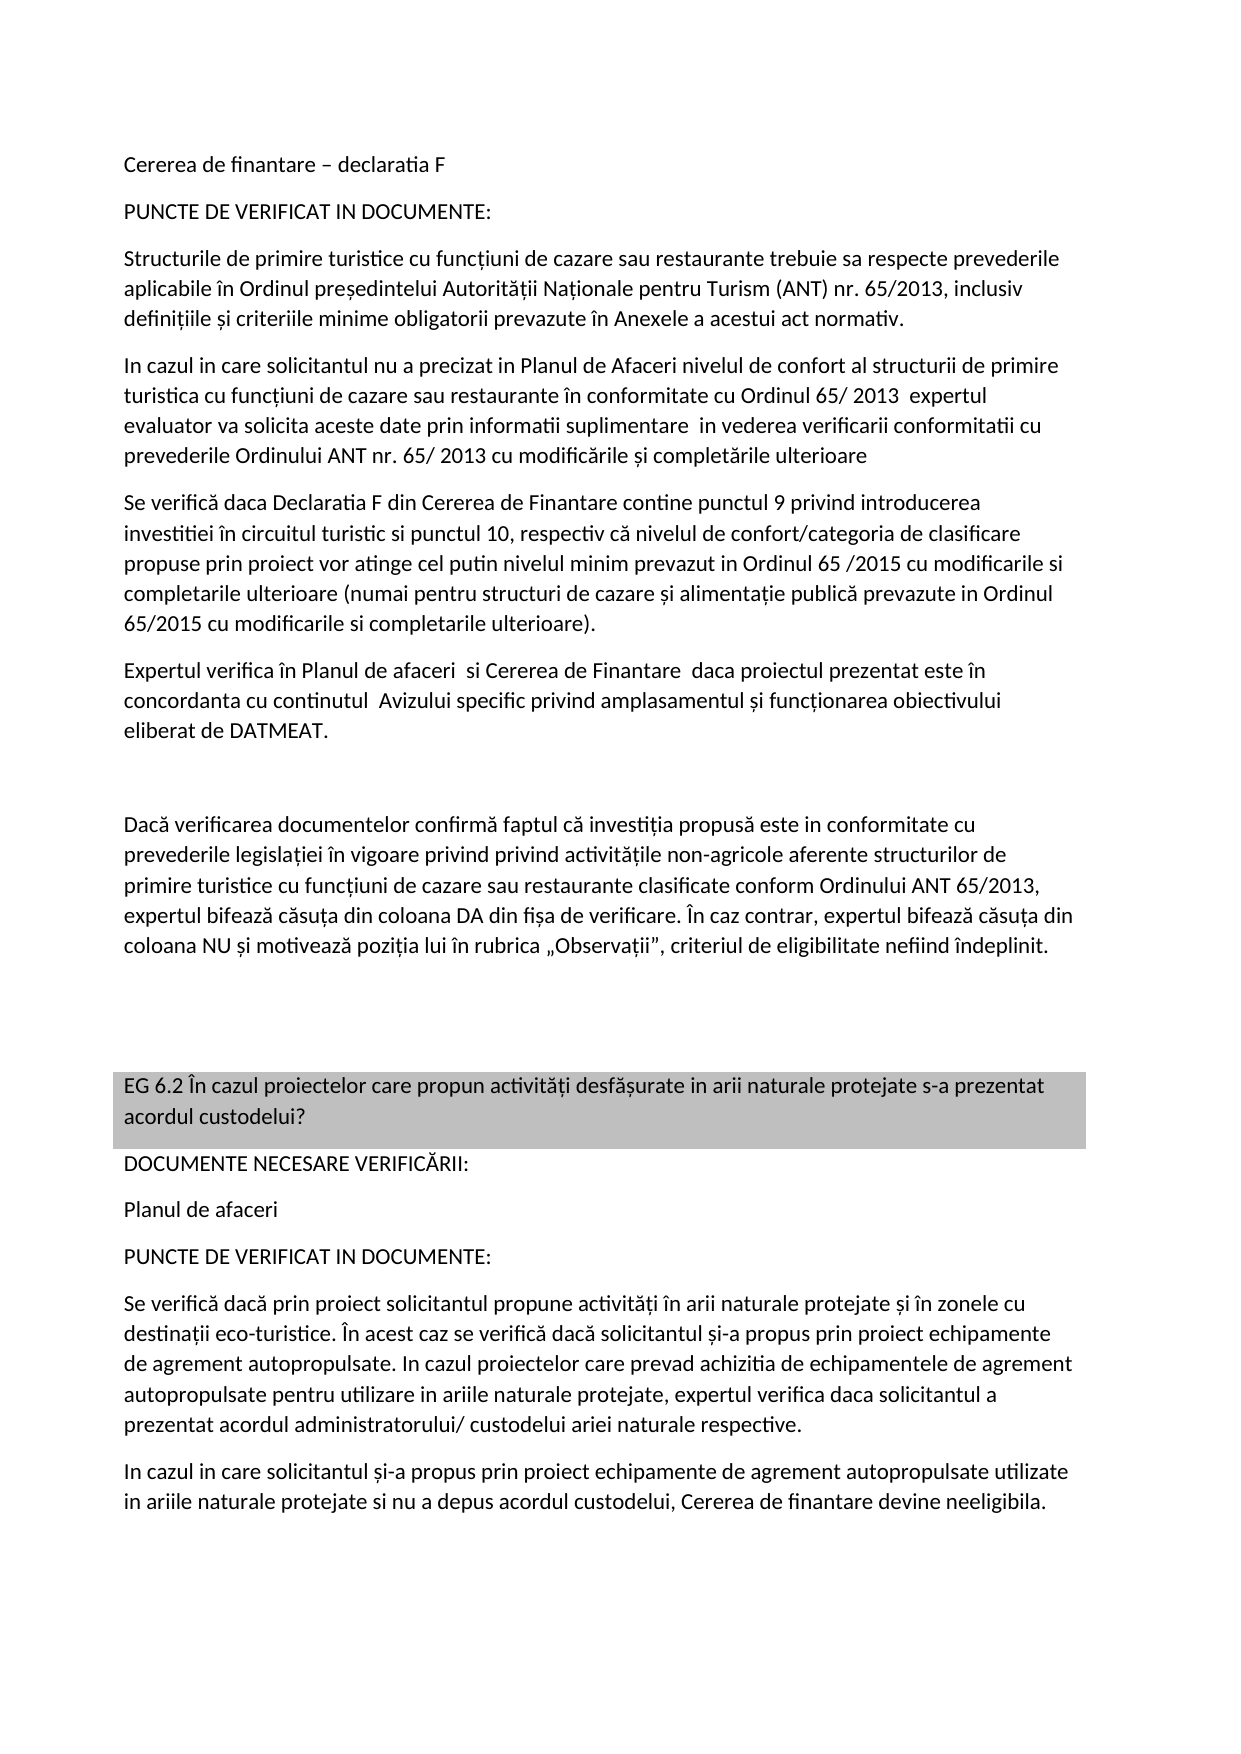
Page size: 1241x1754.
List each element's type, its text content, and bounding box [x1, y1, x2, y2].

table_cell DOCUMENTE NECESARE VERIFICĂRII: Planul de afaceri [113, 1149, 1086, 1242]
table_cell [113, 150, 1086, 197]
table_cell PUNCTE DE VERIFICAT IN DOCUMENTE: Se verifică dacă prin proiect solicitantul propune activităţi în arii naturale protejate şi în zonele cu destinaţii eco-turistice. În acest caz se verifică dacă solicitantul şi-a propus prin proiect echipamente de agrement autopropulsate. In cazul proiectelor care prevad achizitia de echipamentele de agrement autopropulsate pentru utilizare in ariile naturale protejate, expertul verifica daca solicitantul a prezentat acordul administratorului/ custodelui ariei naturale respective. In cazul in care solicitantul şi-a propus prin proiect echipamente de agrement autopropulsate utilizate in ariile naturale protejate si nu a depus acordul custodelui, Cererea de finantare devine neeligibila. [113, 1242, 1086, 1534]
table_cell PUNCTE DE VERIFICAT IN DOCUMENTE: Structurile de primire turistice cu funcțiuni de cazare sau restaurante trebuie sa respecte prevederile aplicabile în Ordinul președintelui Autorității Naționale pentru Turism (ANT) nr. 65/2013, inclusiv definițiile și criteriile minime obligatorii prevazute în Anexele a acestui act normativ. In cazul in care solicitantul nu a precizat in Planul de Afaceri nivelul de confort al structurii de primire turistica cu funcțiuni de cazare sau restaurante în conformitate cu Ordinul 65/ 2013 expertul evaluator va solicita aceste date prin informatii suplimentare in vederea verificarii conformitatii cu prevederile Ordinului ANT nr. 65/ 2013 cu modificările şi completările ulterioare Se verifică daca Declaratia F din Cererea de Finantare contine punctul 9 privind introducerea investitiei în circuitul turistic si punctul 10, respectiv că nivelul de confort/categoria de clasificare propuse prin proiect vor atinge cel putin nivelul minim prevazut in Ordinul 65 /2015 cu modificarile si completarile ulterioare (numai pentru structuri de cazare şi alimentaţie publică prevazute in Ordinul 65/2015 cu modificarile si completarile ulterioare). Expertul verifica în Planul de afaceri si Cererea de Finantare daca proiectul prezentat este în concordanta cu continutul Avizului specific privind amplasamentul şi funcţionarea obiectivului eliberat de DATMEAT. Dacă verificarea documentelor confirmă faptul că investiţia propusă este in conformitate cu prevederile legislației în vigoare privind privind activităţile non-agricole aferente structurilor de primire turistice cu funcțiuni de cazare sau restaurante clasificate conform Ordinului ANT 65/2013, expertul bifează căsuţa din coloana DA din fişa de verificare. În caz contrar, expertul bifează căsuţa din coloana NU şi motivează poziţia lui în rubrica „Observaţii”, criteriul de eligibilitate nefiind îndeplinit. [113, 197, 1086, 1072]
table_cell EG 6.2 În cazul proiectelor care propun activităţi desfăşurate in arii naturale protejate s-a prezentat acordul custodelui? [113, 1072, 1086, 1149]
